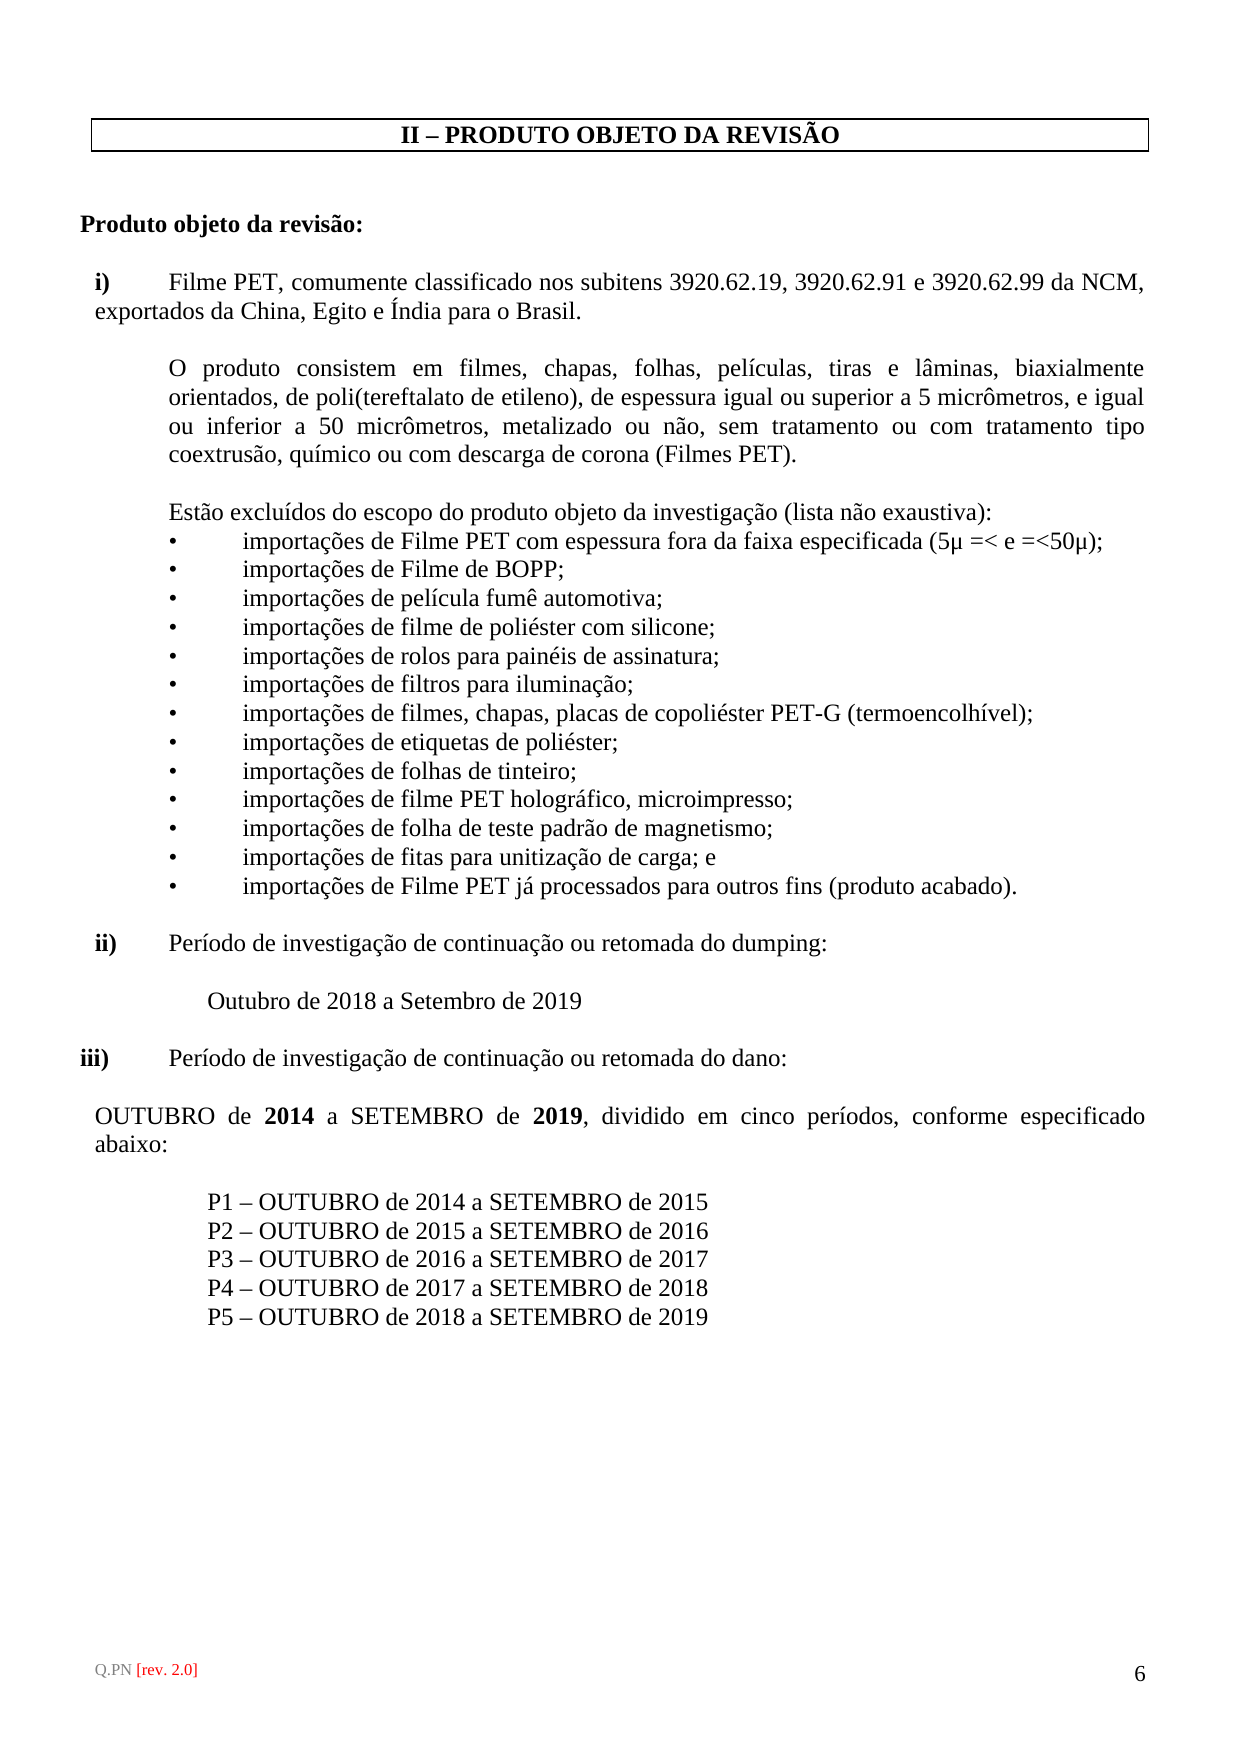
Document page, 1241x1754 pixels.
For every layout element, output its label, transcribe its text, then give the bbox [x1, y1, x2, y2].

text • importações de filme PET holográfico, microimpresso; [168, 784, 1146, 813]
text Estão excluídos do escopo do produto objeto da investigação (lista não exaustiva): [168, 497, 1146, 526]
text • importações de filtros para iluminação; [168, 669, 1146, 698]
text • importações de folha de teste padrão de magnetismo; [168, 813, 1146, 842]
text P2 – OUTUBRO de 2015 a SETEMBRO de 2016 [207, 1216, 1146, 1244]
text P4 – OUTUBRO de 2017 a SETEMBRO de 2018 [207, 1273, 1146, 1302]
text ii) Período de investigação de continuação ou retomada do dumping: [94, 928, 1146, 957]
text P5 – OUTUBRO de 2018 a SETEMBRO de 2019 [207, 1302, 1146, 1331]
text • importações de rolos para painéis de assinatura; [168, 641, 1146, 669]
text • importações de Filme PET já processados para outros fins (produto acabado). [168, 871, 1146, 899]
text • importações de Filme PET com espessura fora da faixa especificada (5μ =< e =<50μ); [168, 526, 1146, 554]
text • importações de filme de poliéster com silicone; [168, 612, 1146, 641]
text • importações de folhas de tinteiro; [168, 756, 1146, 784]
text Outubro de 2018 a Setembro de 2019 [207, 986, 1146, 1014]
text • importações de fitas para unitização de carga; e [168, 842, 1146, 871]
text • importações de película fumê automotiva; [168, 583, 1146, 612]
text P3 – OUTUBRO de 2016 a SETEMBRO de 2017 [207, 1244, 1146, 1273]
subtitle II – PRODUTO OBJETO DA REVISÃO [92, 120, 1148, 150]
text iii) Período de investigação de continuação ou retomada do dano: [80, 1043, 1166, 1072]
text O produto consistem em filmes, chapas, folhas, películas, tiras e lâminas, biaxialmente orientados, de poli(tereftalato de etileno), de espessura igual ou superior a 5 micrômetros, e igual ou inferior a 50 micrômetros, metalizado ou não, sem tratamento ou com tratamento tipo coextrusão, químico ou com descarga de corona (Filmes PET). [168, 353, 1146, 468]
text • importações de filmes, chapas, placas de copoliéster PET-G (termoencolhível); [168, 698, 1146, 727]
text • importações de Filme de BOPP; [168, 554, 1146, 583]
text Produto objeto da revisão: [80, 209, 1166, 238]
text OUTUBRO de 2014 a SETEMBRO de 2019, dividido em cinco períodos, conforme especificado abaixo: [94, 1101, 1146, 1158]
text P1 – OUTUBRO de 2014 a SETEMBRO de 2015 [207, 1187, 1146, 1216]
text • importações de etiquetas de poliéster; [168, 727, 1146, 756]
text i) Filme PET, comumente classificado nos subitens 3920.62.19, 3920.62.91 e 3920.62.99 da NCM, exportados da China, Egito e Índia para o Brasil. [94, 267, 1146, 324]
